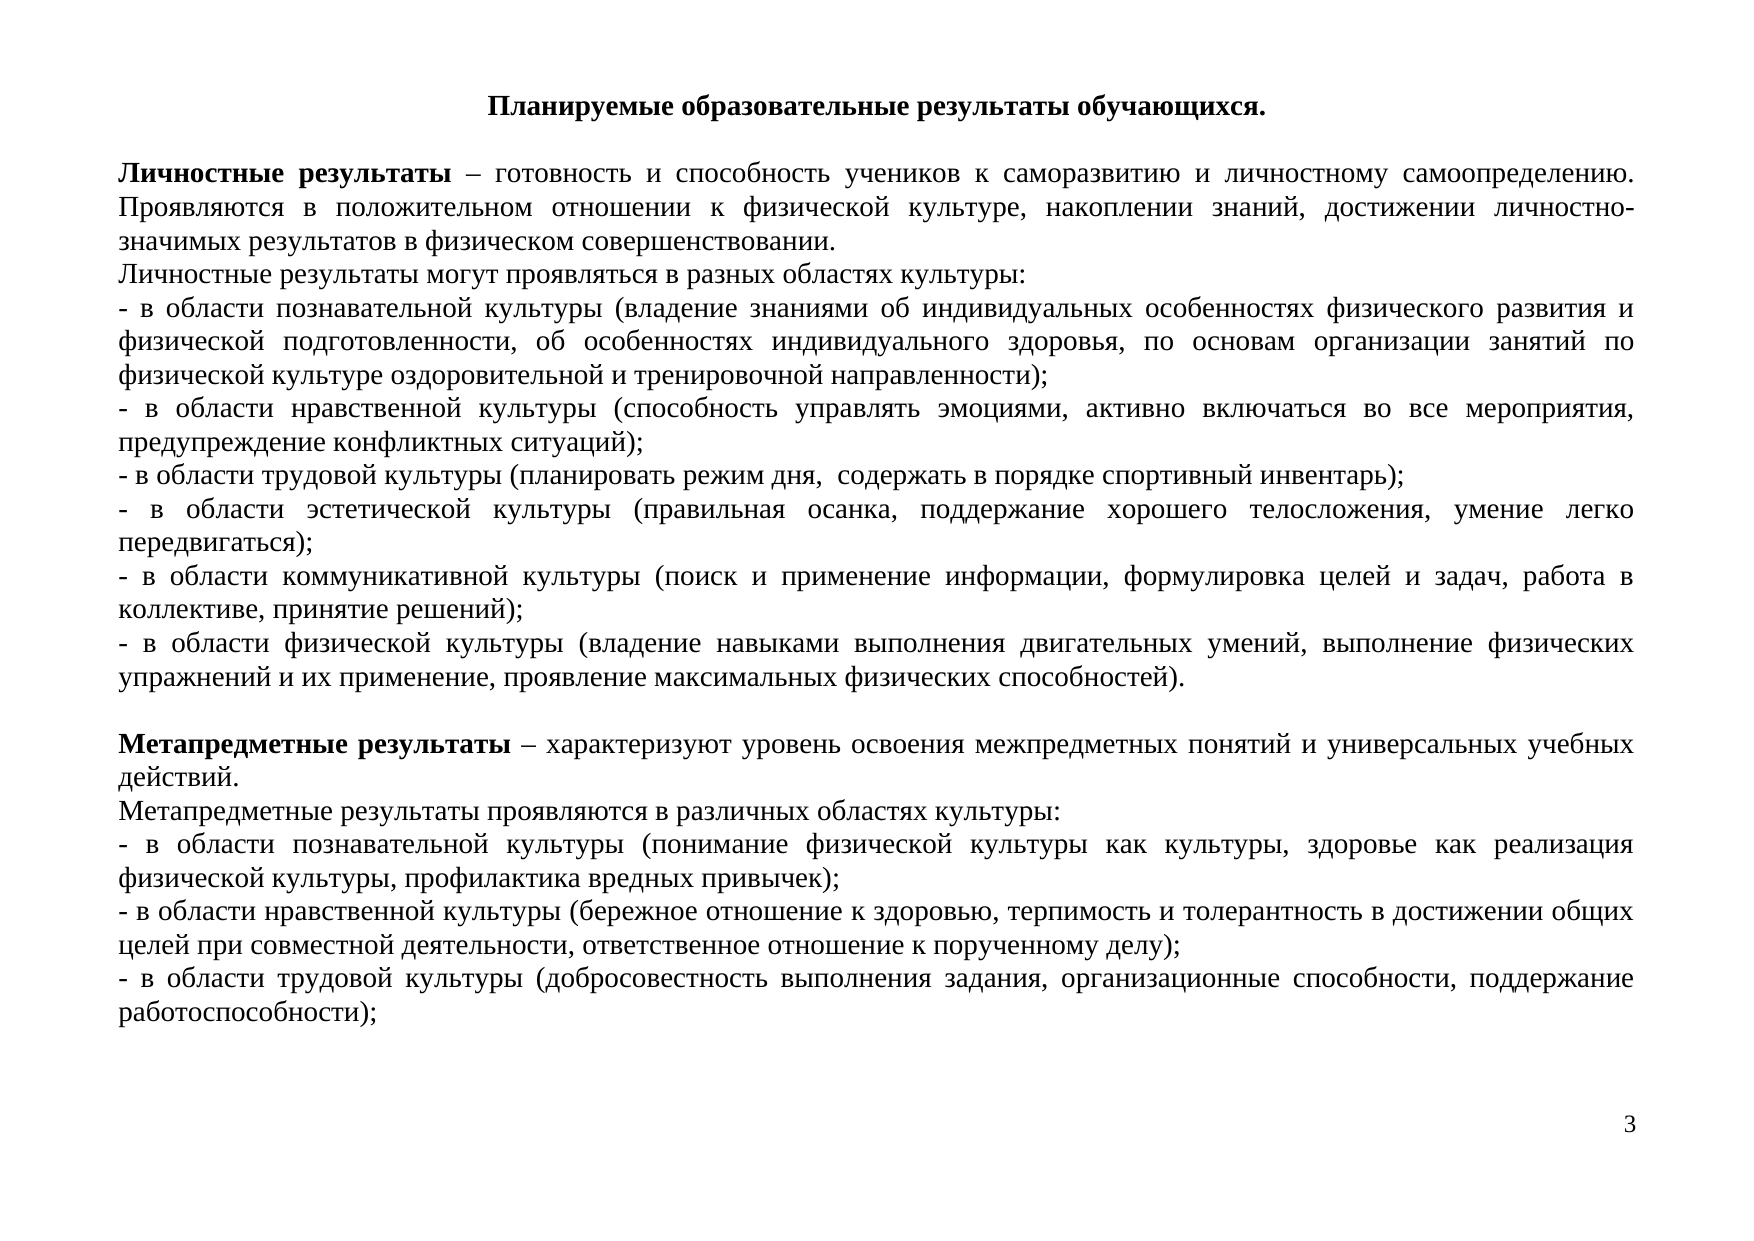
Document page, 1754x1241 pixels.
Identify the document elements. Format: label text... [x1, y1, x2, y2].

text - в области нравственной культуры (бережное отношение к здоровью, терпимость и толерантность в достижении общих целей при совместной деятельности, ответственное отношение к порученному делу); [118, 893, 1636, 961]
text - в области физической культуры (владение навыками выполнения двигательных умений, выполнение физических упражнений и их применение, проявление максимальных физических способностей). [118, 625, 1636, 692]
text - в области коммуникативной культуры (поиск и применение информации, формулировка целей и задач, работа в коллективе, принятие решений); [118, 558, 1636, 625]
text Планируемые образовательные результаты обучающихся. [118, 88, 1636, 122]
text Метапредметные результаты – характеризуют уровень освоения межпредметных понятий и универсальных учебных действий. [118, 726, 1636, 793]
text - в области нравственной культуры (способность управлять эмоциями, активно включаться во все мероприятия, предупреждение конфликтных ситуаций); [118, 390, 1636, 457]
text - в области познавательной культуры (понимание физической культуры как культуры, здоровье как реализация физической культуры, профилактика вредных привычек); [118, 826, 1636, 893]
text - в области эстетической культуры (правильная осанка, поддержание хорошего телосложения, умение легко передвигаться); [118, 491, 1636, 558]
text - в области познавательной культуры (владение знаниями об индивидуальных особенностях физического развития и физической подготовленности, об особенностях индивидуального здоровья, по основам организации занятий по физической культуре оздоровительной и тренировочной направленности); [118, 290, 1636, 390]
text Личностные результаты – готовность и способность учеников к саморазвитию и личностному самоопределению. Проявляются в положительном отношении к физической культуре, накоплении знаний, достижении личностно-значимых результатов в физическом совершенствовании. [118, 156, 1636, 256]
text Личностные результаты могут проявляться в разных областях культуры: [118, 256, 1636, 290]
text - в области трудовой культуры (планировать режим дня, содержать в порядке спортивный инвентарь); [118, 457, 1636, 491]
text - в области трудовой культуры (добросовестность выполнения задания, организационные способности, поддержание работоспособности); [118, 961, 1636, 1028]
text Метапредметные результаты проявляются в различных областях культуры: [118, 793, 1636, 826]
